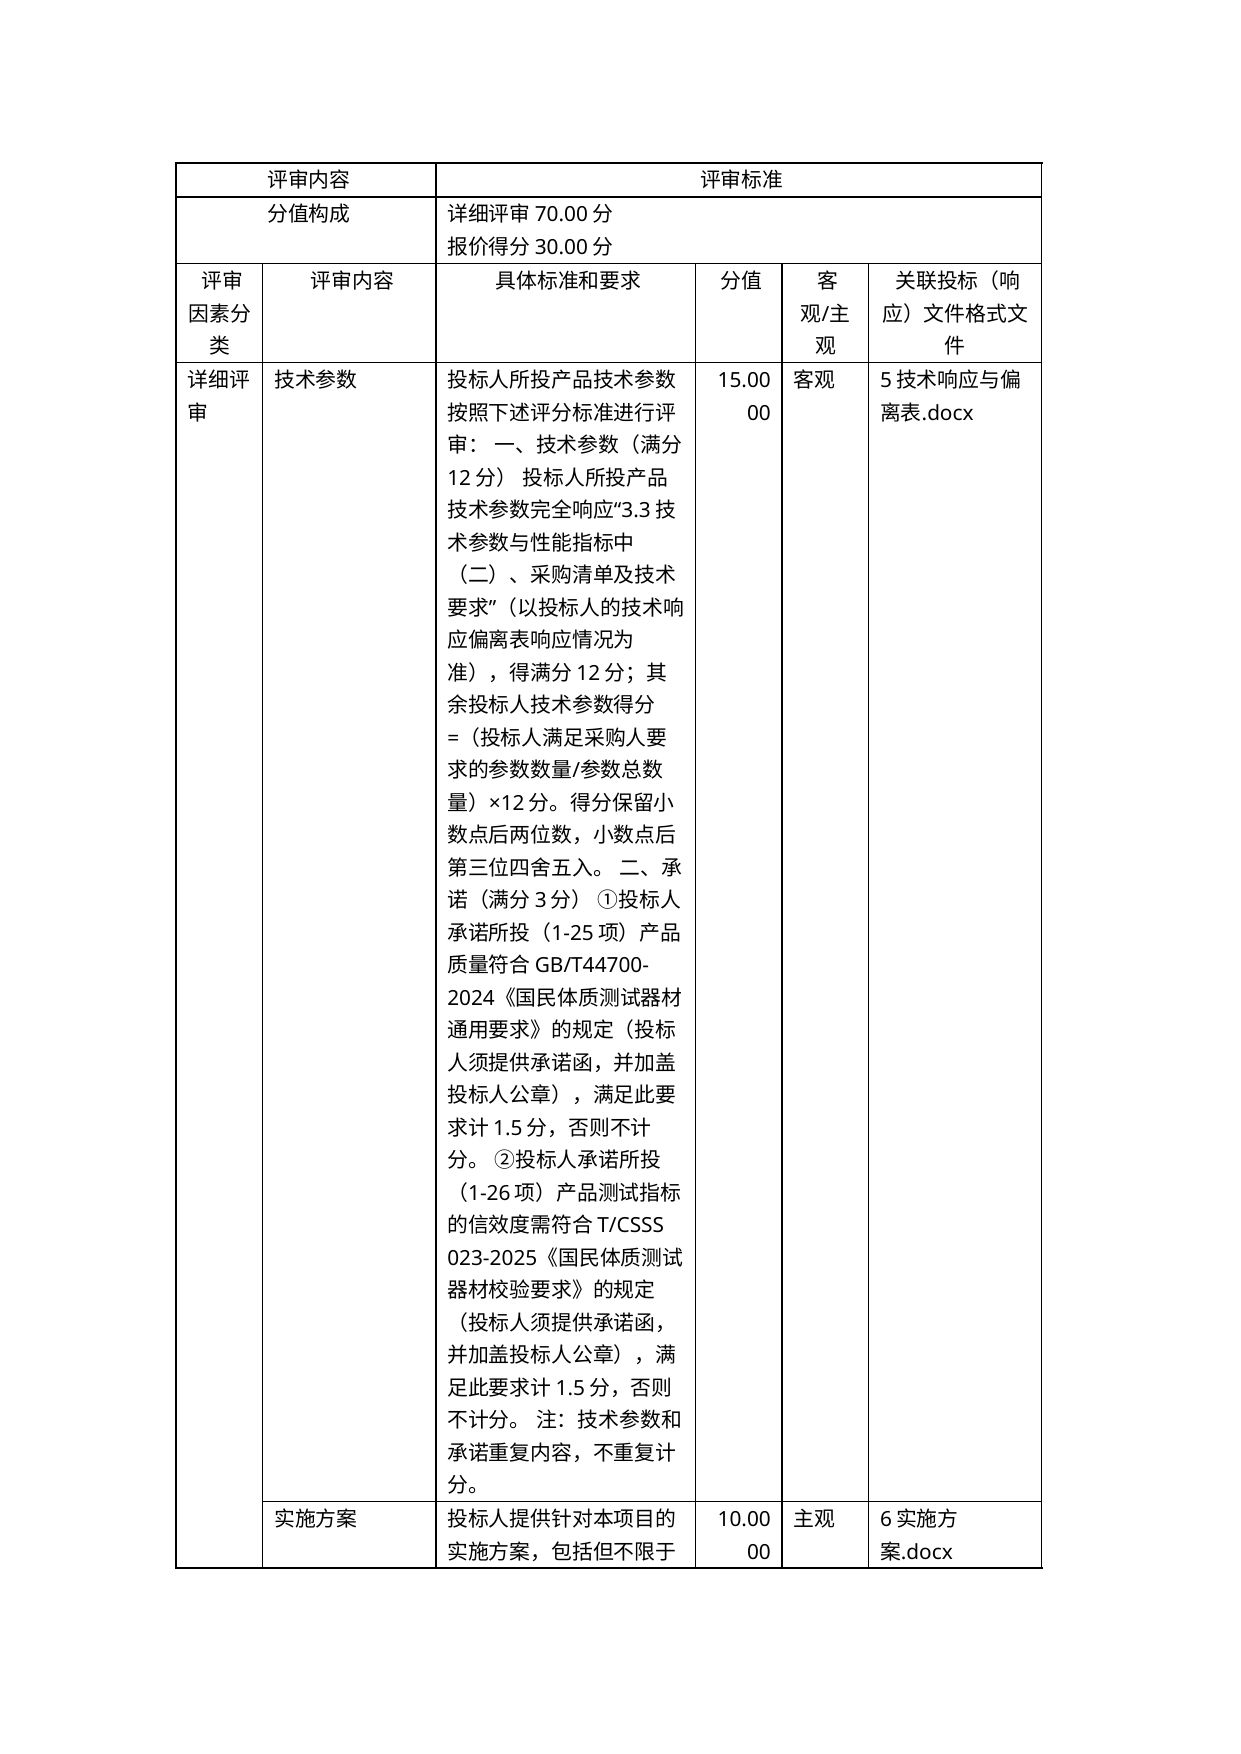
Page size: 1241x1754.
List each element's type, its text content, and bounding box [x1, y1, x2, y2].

table_cell 5技术响应与偏离表.docx [869, 363, 1041, 1501]
table_cell 分值 [696, 264, 781, 362]
table_cell 具体标准和要求 [437, 264, 695, 362]
table_cell 15.0000 [696, 363, 781, 1501]
table_cell 分值构成 [177, 198, 435, 263]
table_header 评审内容 [177, 164, 435, 196]
table_cell 主观 [783, 1502, 868, 1567]
table_cell 关联投标（响应）文件格式文件 [869, 264, 1041, 362]
table_header 评审标准 [437, 164, 1041, 196]
table_cell 实施方案 [263, 1502, 435, 1567]
table_cell 评审因素分类 [177, 264, 262, 362]
table_cell 6实施方案.docx [869, 1502, 1041, 1567]
table_cell 客观 [783, 363, 868, 1501]
table_cell 详细评审70.00分 报价得分30.00分 [437, 198, 1041, 263]
table_cell 投标人所投产品技术参数按照下述评分标准进行评审： 一、技术参数（满分12分） 投标人所投产品技术参数完全响应“3.3技术参数与性能指标中（二）、采购清单及技术要求”（以投标人的技术响应偏离表响应情况为准），得满分12分；其余投标人技术参数得分=（投标人满足采购人要求的参数数量/参数总数量）×12分。得分保留小数点后两位数，小数点后第三位四舍五入。 二、承诺（满分3分） ①投标人承诺所投（1-25项）产品质量符合GB/T44700-2024《国民体质测试器材通用要求》的规定（投标人须提供承诺函，并加盖投标人公章），满足此要求计1.5分，否则不计分。 ②投标人承诺所投（1-26项）产品测试指标的信效度需符合T/CSSS 023-2025《国民体质测试器材校验要求》的规定（投标人须提供承诺函，并加盖投标人公章），满足此要求计1.5分，否则不计分。 注：技术参数和承诺重复内容，不重复计分。 [437, 363, 695, 1501]
table_cell 10.0000 [696, 1502, 781, 1567]
table_cell 技术参数 [263, 363, 435, 1501]
table_cell 详细评审 [177, 363, 262, 1567]
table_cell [437, 1502, 695, 1567]
table_cell 评审内容 [263, 264, 435, 362]
table_cell 客观/主观 [783, 264, 868, 362]
